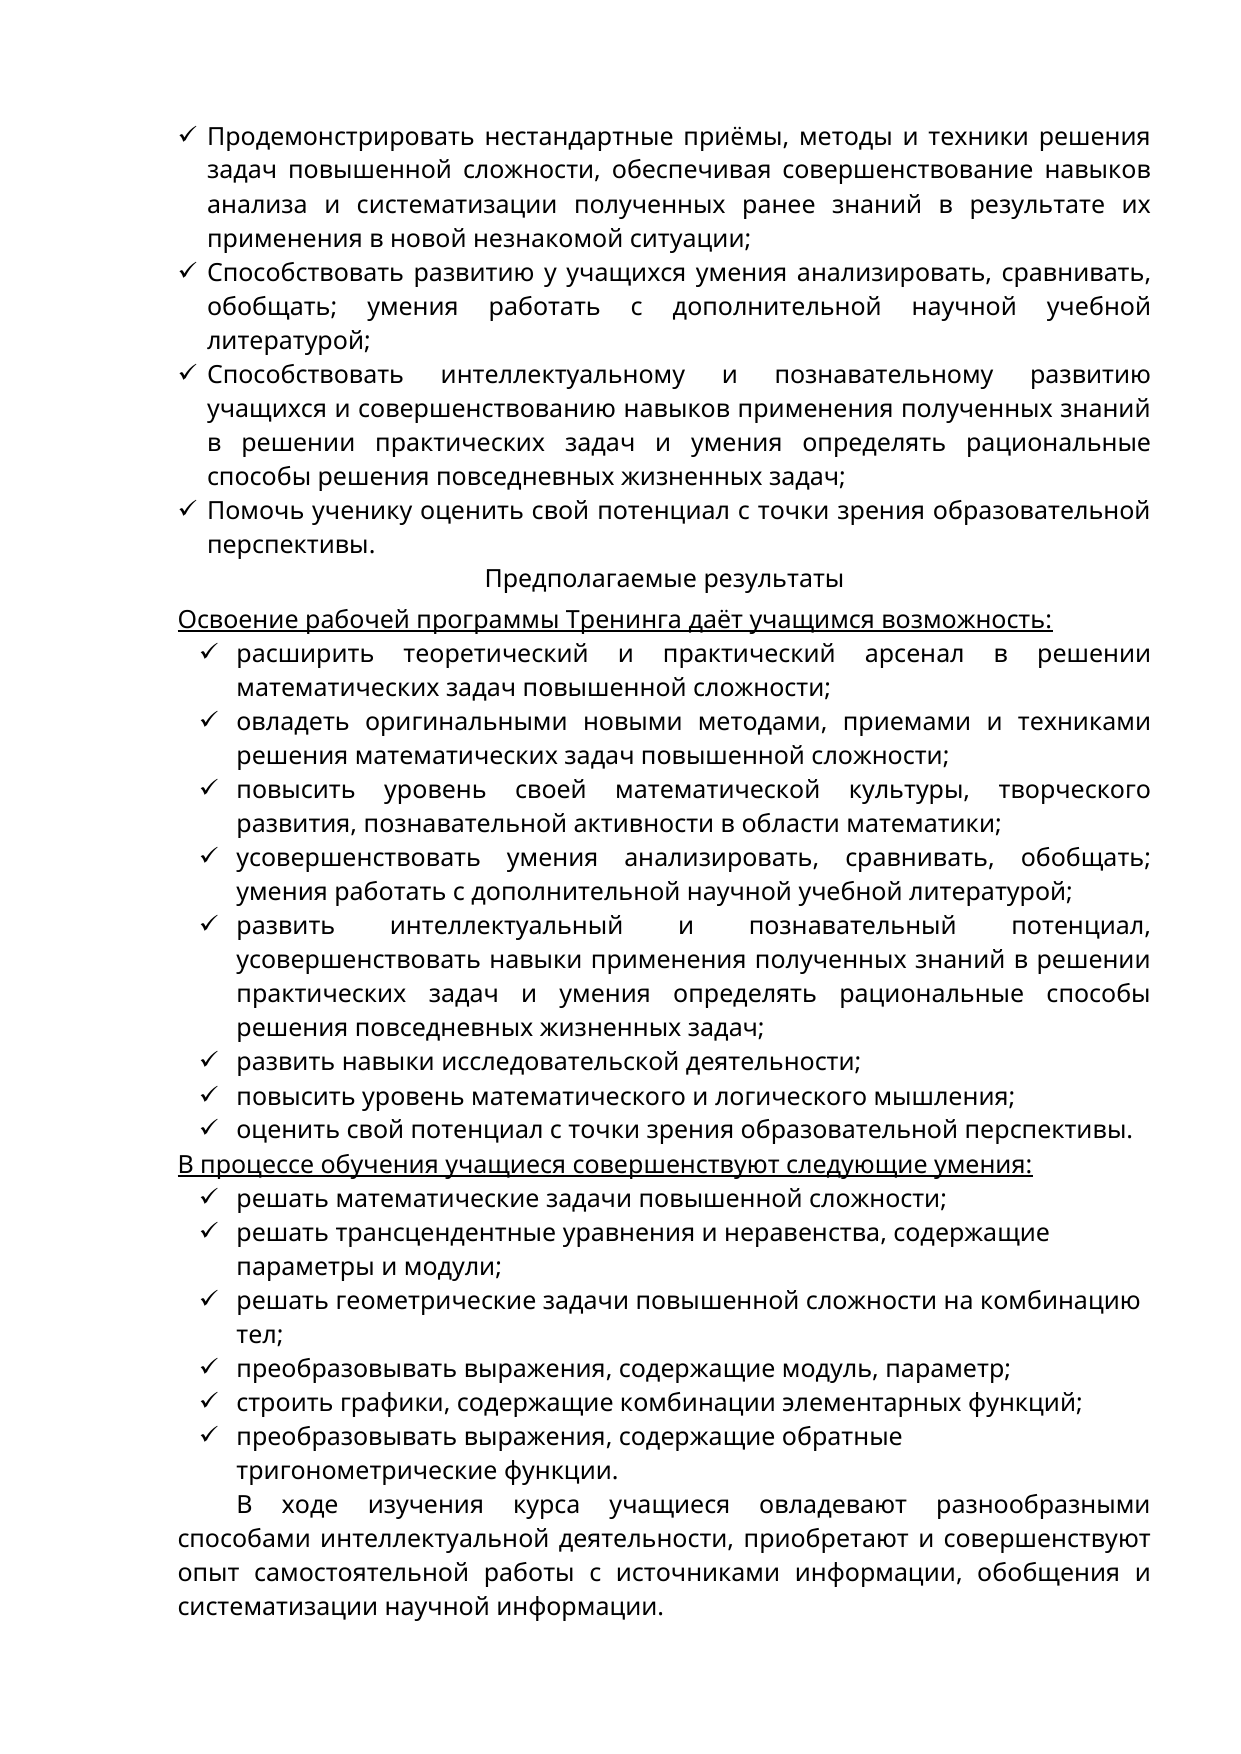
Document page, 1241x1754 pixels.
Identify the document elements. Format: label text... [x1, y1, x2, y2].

list Способствовать развитию у учащихся умения анализировать, сравнивать, обобщать; умения работать с дополнительной научной учебной литературой; [177, 254, 1152, 357]
list решать геометрические задачи повышенной сложности на комбинацию тел; [199, 1282, 1152, 1351]
list Помочь ученику оценить свой потенциал с точки зрения образовательной перспективы. [177, 493, 1152, 561]
subtitle Предполагаемые результаты [177, 561, 1152, 595]
list строить графики, содержащие комбинации элементарных функций; [199, 1385, 1152, 1419]
list Продемонстрировать нестандартные приёмы, методы и техники решения задач повышенной сложности, обеспечивая совершенствование навыков анализа и систематизации полученных ранее знаний в результате их применения в новой незнакомой ситуации; [177, 118, 1152, 254]
list усовершенствовать умения анализировать, сравнивать, обобщать; умения работать с дополнительной научной учебной литературой; [199, 840, 1152, 908]
text В процессе обучения учащиеся совершенствуют следующие умения: [177, 1146, 1152, 1180]
list повысить уровень своей математической культуры, творческого развития, познавательной активности в области математики; [199, 772, 1152, 840]
list развить навыки исследовательской деятельности; [199, 1044, 1152, 1078]
list преобразовывать выражения, содержащие модуль, параметр; [199, 1351, 1152, 1385]
text В ходе изучения курса учащиеся овладевают разнообразными способами интеллектуальной деятельности, приобретают и совершенствуют опыт самостоятельной работы с источниками информации, обобщения и систематизации научной информации. [177, 1487, 1152, 1623]
list Способствовать интеллектуальному и познавательному развитию учащихся и совершенствованию навыков применения полученных знаний в решении практических задач и умения определять рациональные способы решения повседневных жизненных задач; [177, 357, 1152, 493]
list развить интеллектуальный и познавательный потенциал, усовершенствовать навыки применения полученных знаний в решении практических задач и умения определять рациональные способы решения повседневных жизненных задач; [199, 908, 1152, 1044]
list преобразовывать выражения, содержащие обратные тригонометрические функции. [199, 1419, 1152, 1487]
list решать математические задачи повышенной сложности; [199, 1180, 1152, 1214]
text Освоение рабочей программы Тренинга даёт учащимся возможность: [177, 601, 1152, 635]
list решать трансцендентные уравнения и неравенства, содержащие параметры и модули; [199, 1214, 1152, 1282]
list расширить теоретический и практический арсенал в решении математических задач повышенной сложности; [199, 635, 1152, 703]
list повысить уровень математического и логического мышления; [199, 1078, 1152, 1112]
list оценить свой потенциал с точки зрения образовательной перспективы. [199, 1112, 1152, 1146]
list овладеть оригинальными новыми методами, приемами и техниками решения математических задач повышенной сложности; [199, 703, 1152, 772]
